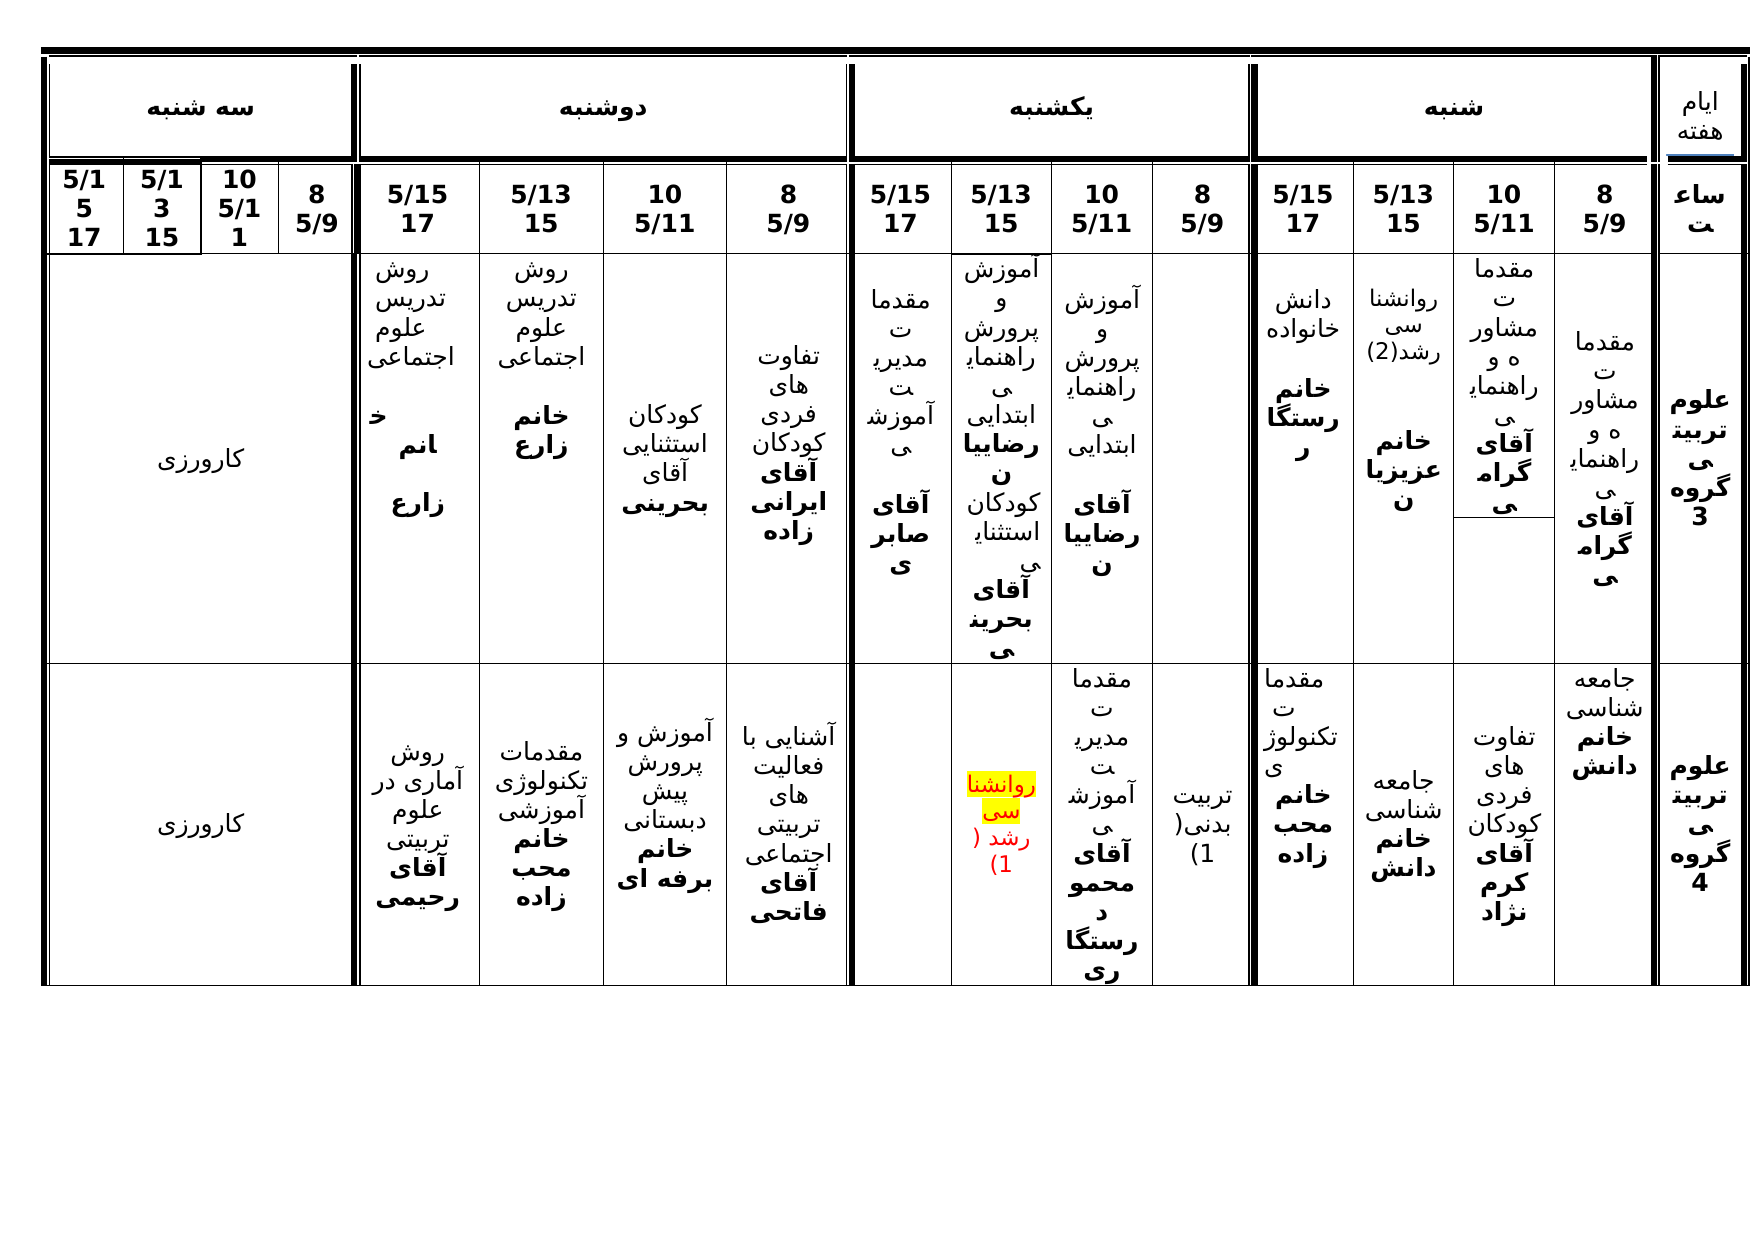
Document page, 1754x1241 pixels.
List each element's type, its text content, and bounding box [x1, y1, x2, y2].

table_cell کارورزی [50, 664, 351, 984]
table_cell 5/15 17 [361, 165, 479, 253]
table_cell آموزش و پرورش پیش دبستانی خانم برفه ای [604, 664, 726, 984]
table_cell مقدمات مشاوره و راهنمایی آقای گرامی [1454, 254, 1554, 517]
table_cell علوم تربیتی گروه 4 [1660, 664, 1741, 984]
table_cell 10 5/11 [1052, 165, 1152, 253]
table_header یکشنبه [850, 54, 1253, 156]
table_cell 5/13 15 [124, 165, 200, 253]
table_cell 8 5/9 [279, 165, 351, 253]
table_cell 8 5/9 [1153, 165, 1248, 253]
table_cell مقدمات مدیریت آموزشی آقای صابری [855, 254, 951, 663]
table_cell تربیت بدنی(1) [1153, 664, 1248, 984]
table_header شنبه [1253, 57, 1651, 156]
table_cell 8 5/9 [727, 165, 846, 253]
table_cell 5/13 15 [1354, 165, 1453, 253]
table_cell 10 5/11 [202, 165, 278, 253]
table_cell [855, 664, 951, 984]
table_cell 10 5/11 [1454, 165, 1554, 253]
table_cell مقدمات تکنولوژی آموزشی خانم محب زاده [480, 664, 603, 984]
table_cell 5/13 15 [952, 165, 1051, 253]
table_cell ساعت [1655, 156, 1745, 253]
table_cell روش تدریس علوم اجتماعی خانم زارع [361, 254, 479, 663]
table_cell کارورزی [50, 254, 351, 663]
table_header ایام هفته [1660, 57, 1745, 156]
table_cell مقدمات مشاوره و راهنمایی آقای گرامی [1555, 254, 1651, 663]
table_cell 5/13 15 [480, 165, 603, 253]
table_cell 5/15 17 [1258, 165, 1353, 253]
table_cell علوم تربیتی گروه 3 [1660, 254, 1741, 663]
table_header سه شنبه [46, 54, 356, 156]
table_cell روانشناسی رشد(2) خانم عزیزیان [1354, 254, 1453, 663]
table_header دوشنبه [356, 54, 850, 156]
table_cell روش آماری در علوم تربیتی آقای رحیمی [361, 664, 479, 984]
table_cell [1153, 254, 1248, 663]
table_cell آموزش و پرورش راهنمایی ابتدایی آقای رضاییان [1052, 254, 1152, 663]
table_cell 10 5/11 [604, 165, 726, 253]
table_cell [1454, 518, 1554, 663]
table_cell 5/15 17 [855, 165, 951, 253]
table_cell 5/15 17 [50, 165, 123, 253]
table_cell مقدمات مدیریت آموزشی آقای محمود رستگاری [1052, 664, 1152, 984]
table_cell 8 5/9 [1555, 156, 1655, 253]
table_cell تفاوت های فردی کودکان آقای کرم نژاد [1454, 664, 1554, 984]
table_cell تفاوت های فردی کودکان آقای ایرانی زاده [727, 254, 846, 663]
table_cell کودکان استثنایی آقای بحرینی [604, 254, 726, 663]
table_cell دانش خانواده خانم رستگار [1258, 254, 1353, 663]
table_cell مقدمات تکنولوژی خانم محب زاده [1258, 664, 1353, 984]
table_cell روش تدریس علوم اجتماعی خانم زارع [480, 254, 603, 663]
table_cell جامعه شناسی خانم دانش [1555, 664, 1651, 984]
table_cell آشنایی با فعالیت های تربیتی اجتماعی آقای فاتحی [727, 664, 846, 984]
table_cell جامعه شناسی خانم دانش [1354, 664, 1453, 984]
table_cell آموزش و پرورش راهنمایی ابتدایی رضاییان کودکان استثنایی آقای بحرینی [952, 255, 1051, 663]
table_cell روانشناسی رشد (1) [952, 664, 1051, 984]
